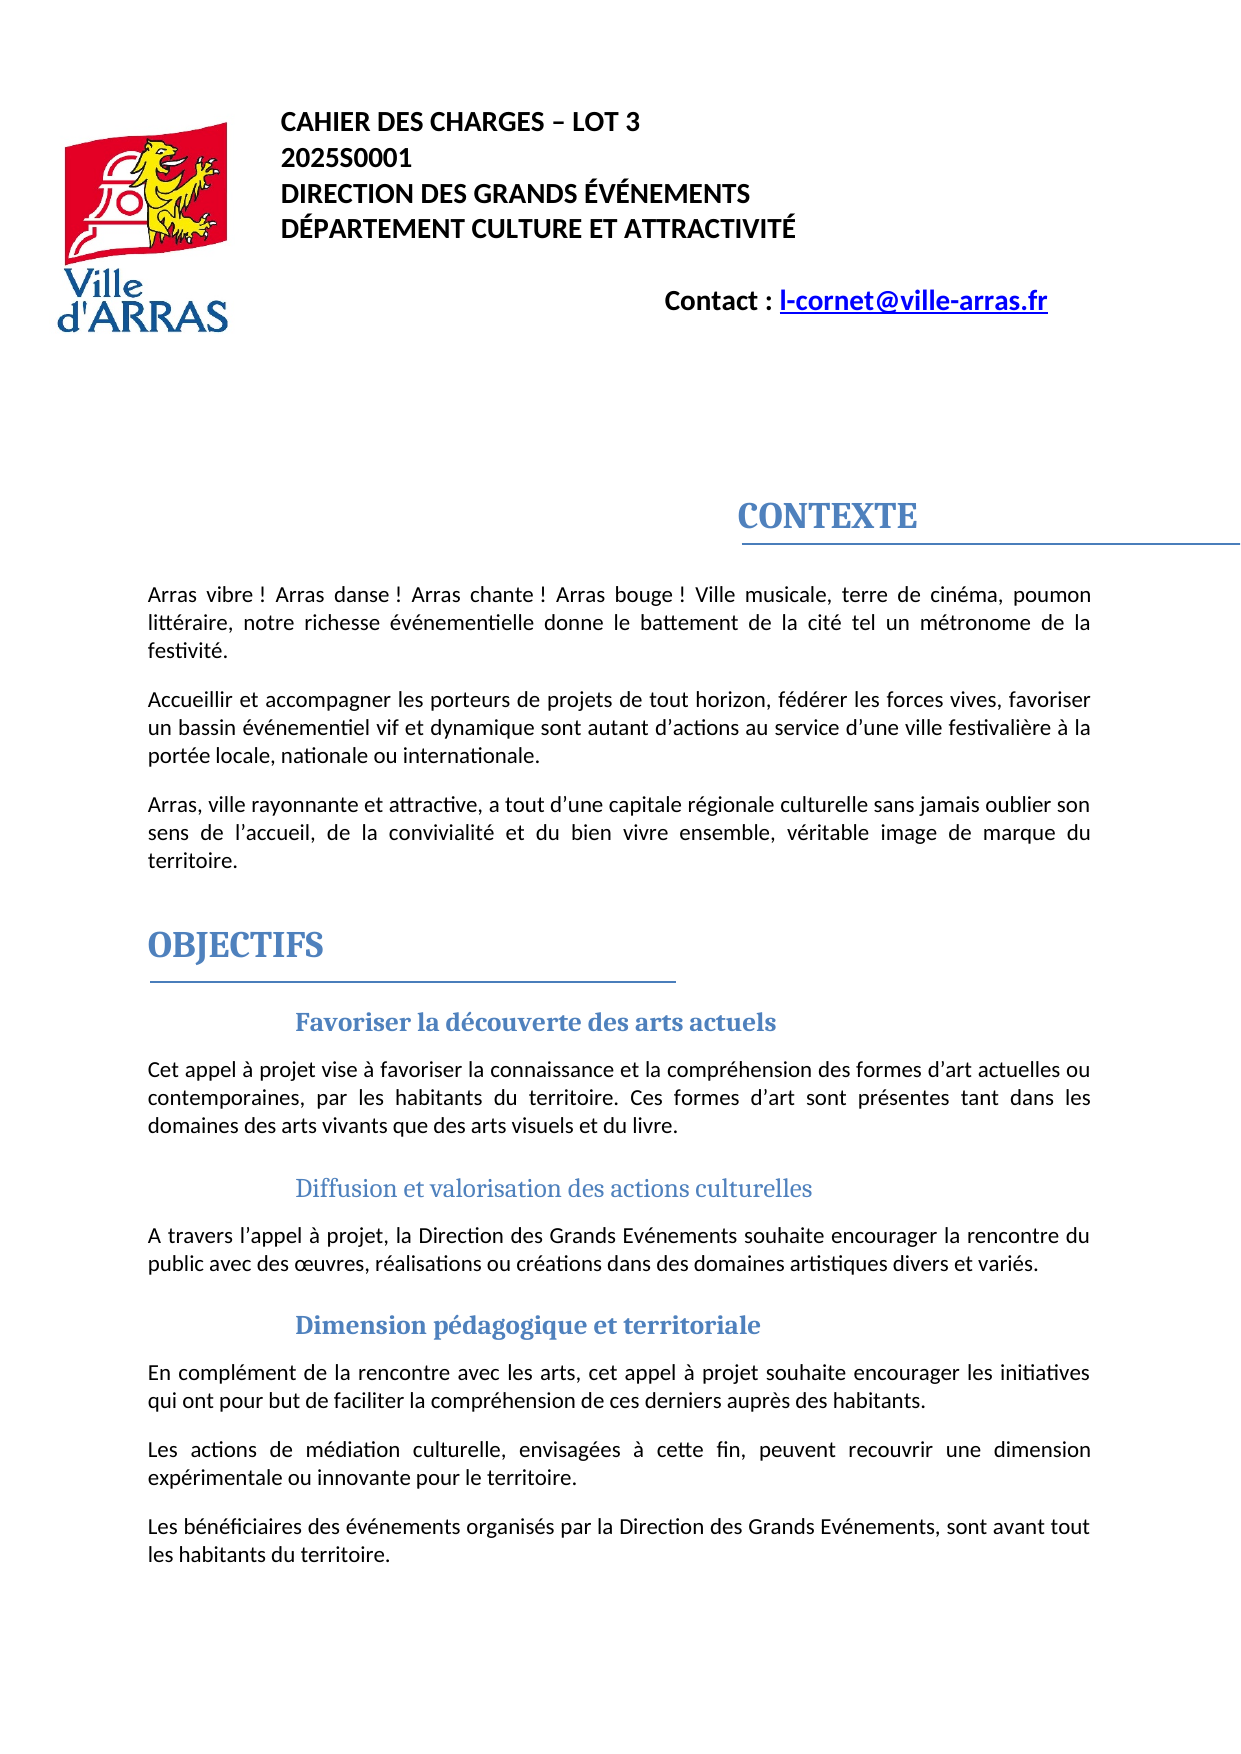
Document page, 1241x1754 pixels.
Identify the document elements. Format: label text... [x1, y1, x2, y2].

text DÉPARTEMENT CULTURE ET ATTRACTIVITÉ [281, 210, 1152, 246]
text Accueillir et accompagner les porteurs de projets de tout horizon, fédérer les forces vives, favoriser un bassin événementiel vif et dynamique sont autant d’actions au service d’une ville festivalière à la portée locale, nationale ou internationale. [148, 685, 1093, 769]
text 2025S0001 [281, 139, 1093, 175]
text Arras, ville rayonnante et attractive, a tout d’une capitale régionale culturelle sans jamais oublier son sens de l’accueil, de la convivialité et du bien vivre ensemble, véritable image de marque du territoire. [148, 790, 1093, 874]
text Cet appel à projet vise à favoriser la connaissance et la compréhension des formes d’art actuelles ou contemporaines, par les habitants du territoire. Ces formes d’art sont présentes tant dans les domaines des arts vivants que des arts visuels et du livre. [148, 1055, 1093, 1139]
text Les actions de médiation culturelle, envisagées à cette fin, peuvent recouvrir une dimension expérimentale ou innovante pour le territoire. [148, 1435, 1093, 1491]
text DIRECTION DES GRANDS ÉVÉNEMENTS [281, 175, 1093, 210]
text Arras vibre ! Arras danse ! Arras chante ! Arras bouge ! Ville musicale, terre de cinéma, poumon littéraire, notre richesse événementielle donne le battement de la cité tel un métronome de la festivité. [148, 580, 1093, 664]
subtitle OBJECTIFS [148, 924, 1093, 967]
text Contact : l-cornet@ville-arras.fr [664, 282, 1152, 317]
text A travers l’appel à projet, la Direction des Grands Evénements souhaite encourager la rencontre du public avec des œuvres, réalisations ou créations dans des domaines artistiques divers et variés. [148, 1221, 1093, 1277]
picture [49, 103, 236, 351]
text En complément de la rencontre avec les arts, cet appel à projet souhaite encourager les initiatives qui ont pour but de faciliter la compréhension de ces derniers auprès des habitants. [148, 1358, 1093, 1414]
subtitle Diffusion et valorisation des actions culturelles [295, 1173, 1093, 1204]
text Les bénéficiaires des événements organisés par la Direction des Grands Evénements, sont avant tout les habitants du territoire. [148, 1512, 1093, 1568]
subtitle CONTEXTE [738, 495, 1093, 538]
subtitle Favoriser la découverte des arts actuels [295, 1007, 1093, 1038]
text CAHIER DES CHARGES – LOT 3 [281, 103, 1093, 139]
subtitle Dimension pédagogique et territoriale [295, 1310, 1093, 1341]
